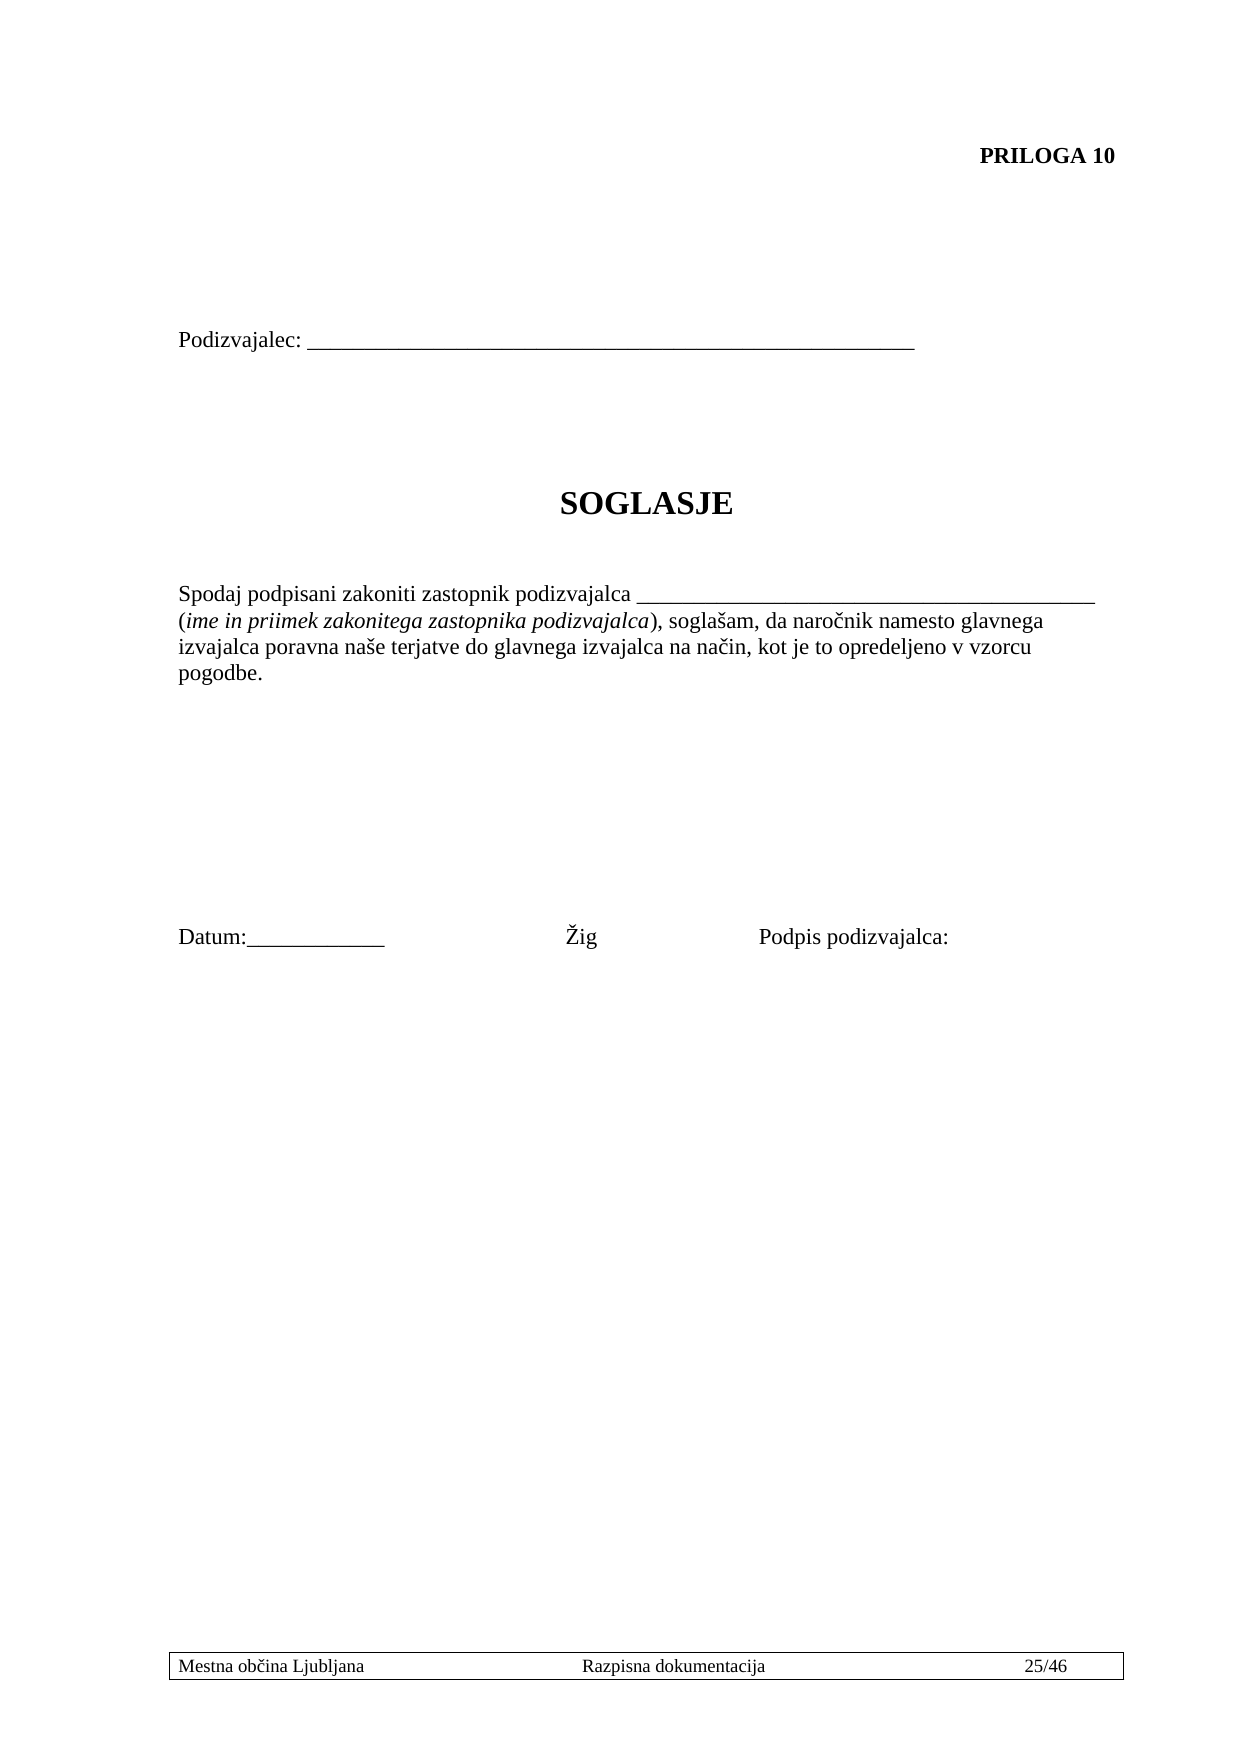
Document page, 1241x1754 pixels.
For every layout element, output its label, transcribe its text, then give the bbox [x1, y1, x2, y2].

text SOGLASJE [178, 483, 1115, 521]
text Spodaj podpisani zakoniti zastopnik podizvajalca ________________________________________ (ime in priimek zakonitega zastopnika podizvajalca), soglašam, da naročnik namesto glavnega izvajalca poravna naše terjatve do glavnega izvajalca na način, kot je to opredeljeno v vzorcu pogodbe. [178, 580, 1115, 686]
text PRILOGA 10 [66, 142, 1115, 168]
text Datum:____________ Žig Podpis podizvajalca: [178, 923, 1115, 949]
text Podizvajalec: _____________________________________________________ [178, 326, 1115, 353]
